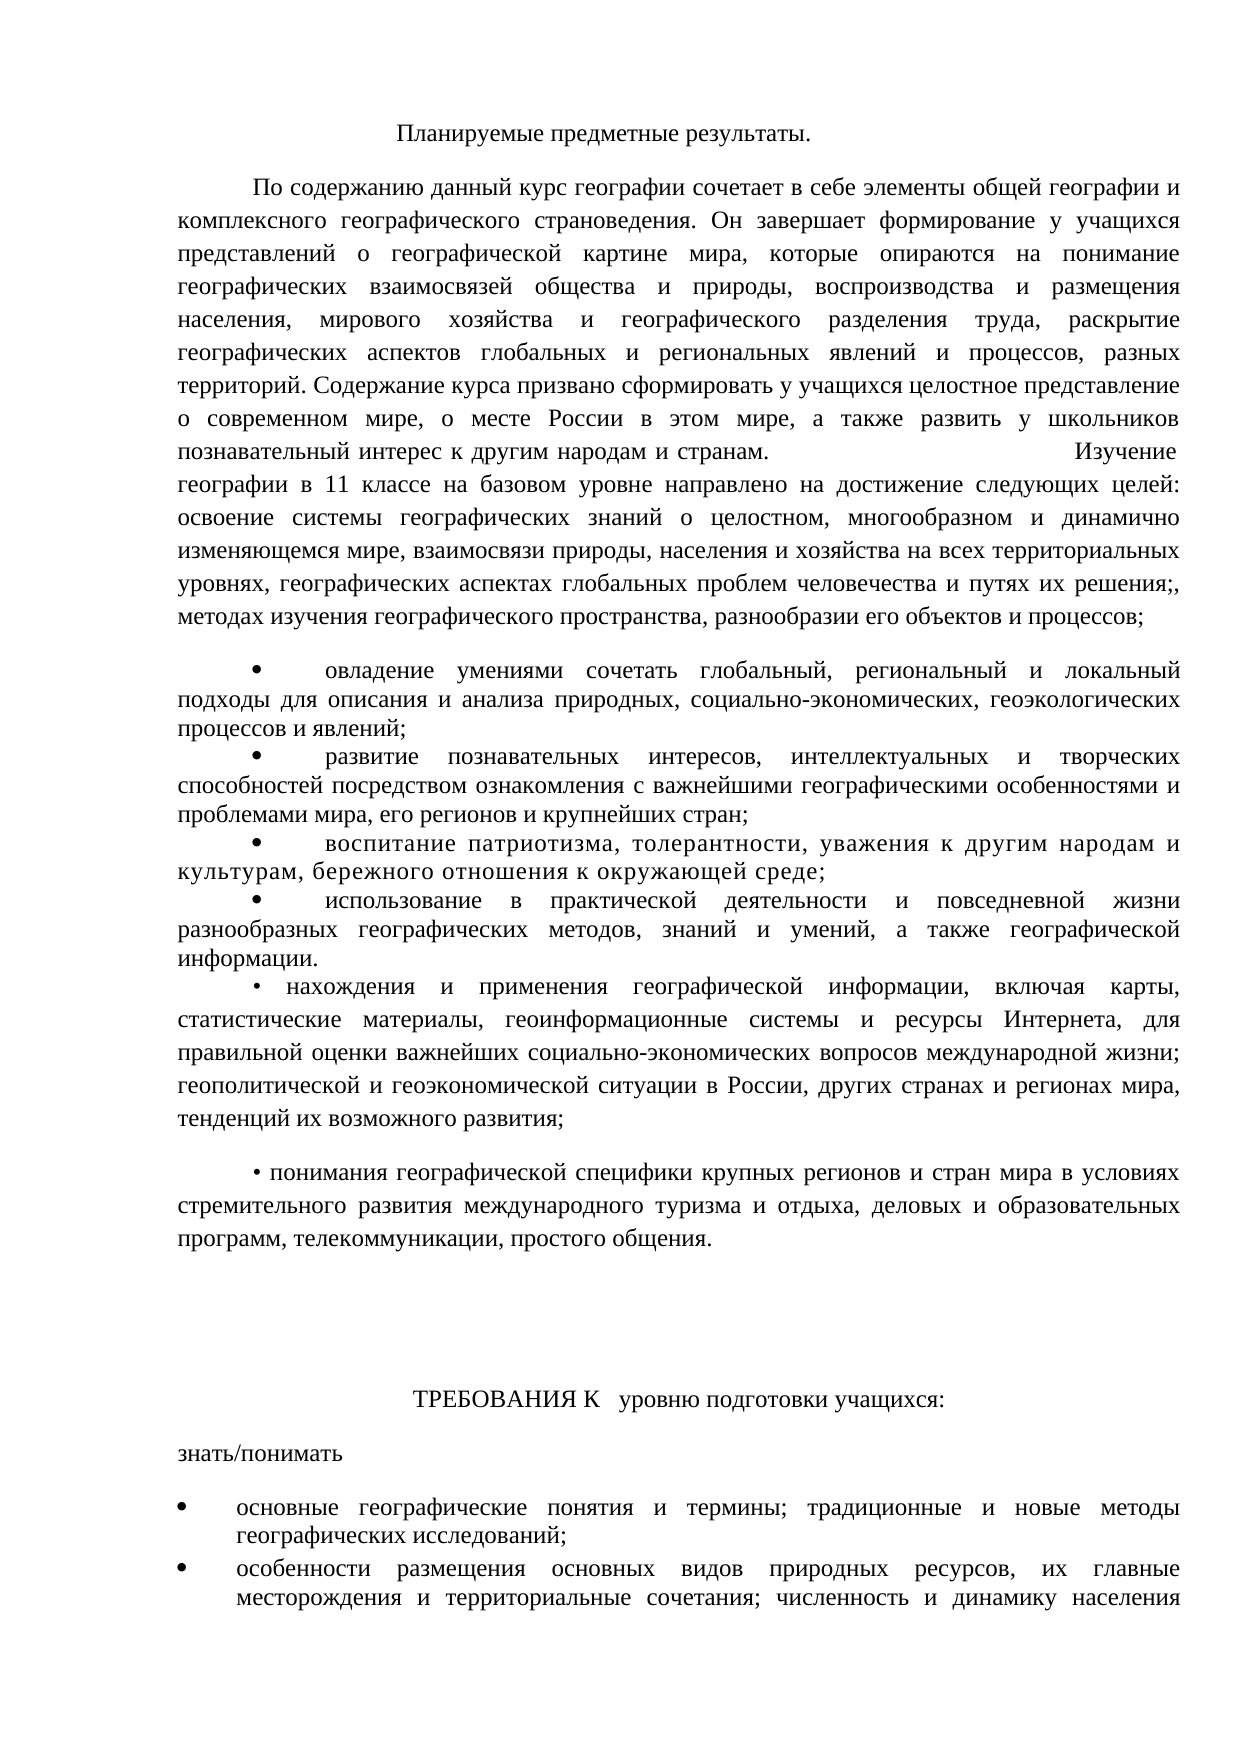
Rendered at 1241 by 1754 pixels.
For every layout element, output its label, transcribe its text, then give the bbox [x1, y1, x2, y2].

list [177, 1553, 1181, 1611]
list развитие познавательных интересов, интеллектуальных и творческих способностей посредством ознакомления с важнейшими географическими особенностями и проблемами мира, его регионов и крупнейших стран; [177, 741, 1181, 828]
text ТРЕБОВАНИЯ К уровню подготовки учащихся: [177, 1384, 1181, 1413]
text Планируемые предметные результаты. [177, 118, 1181, 147]
list использование в практической деятельности и повседневной жизни разнообразных географических методов, знаний и умений, а также географической информации. [177, 885, 1181, 971]
list основные географические понятия и термины; традиционные и новые методы географических исследований; [177, 1492, 1181, 1549]
list воспитание патриотизма, толерантности, уважения к другим народам и культурам, бережного отношения к окружающей среде; [177, 828, 1181, 885]
text • понимания географической специфики крупных регионов и стран мира в условиях стремительного развития международного туризма и отдыха, деловых и образовательных программ, телекоммуникации, простого общения. [177, 1157, 1181, 1252]
list овладение умениями сочетать глобальный, региональный и локальный подходы для описания и анализа природных, социально-экономических, геоэкологических процессов и явлений; [177, 655, 1181, 741]
text По содержанию данный курс географии сочетает в себе элементы общей географии и комплексного географического страноведения. Он завершает формирование у учащихся представлений о географической картине мира, которые опираются на понимание географических взаимосвязей общества и природы, воспроизводства и размещения населения, мирового хозяйства и географического разделения труда, раскрытие географических аспектов глобальных и региональных явлений и процессов, разных территорий. Содержание курса призвано сформировать у учащихся целостное представление о современном мире, о месте России в этом мире, а также развить у школьников познавательный интерес к другим народам и странам. Изучение географии в 11 классе на базовом уровне направлено на достижение следующих целей: освоение системы географических знаний о целостном, многообразном и динамично изменяющемся мире, взаимосвязи природы, населения и хозяйства на всех территориальных уровнях, географических аспектах глобальных проблем человечества и путях их решения;, методах изучения географического пространства, разнообразии его объектов и процессов; [177, 172, 1181, 630]
text знать/понимать [177, 1438, 1181, 1467]
text • нахождения и применения географической информации, включая карты, статистические материалы, геоинформационные системы и ресурсы Интернета, для правильной оценки важнейших социально-экономических вопросов международной жизни; геополитической и геоэкономической ситуации в России, других странах и регионах мира, тенденций их возможного развития; [177, 971, 1181, 1132]
